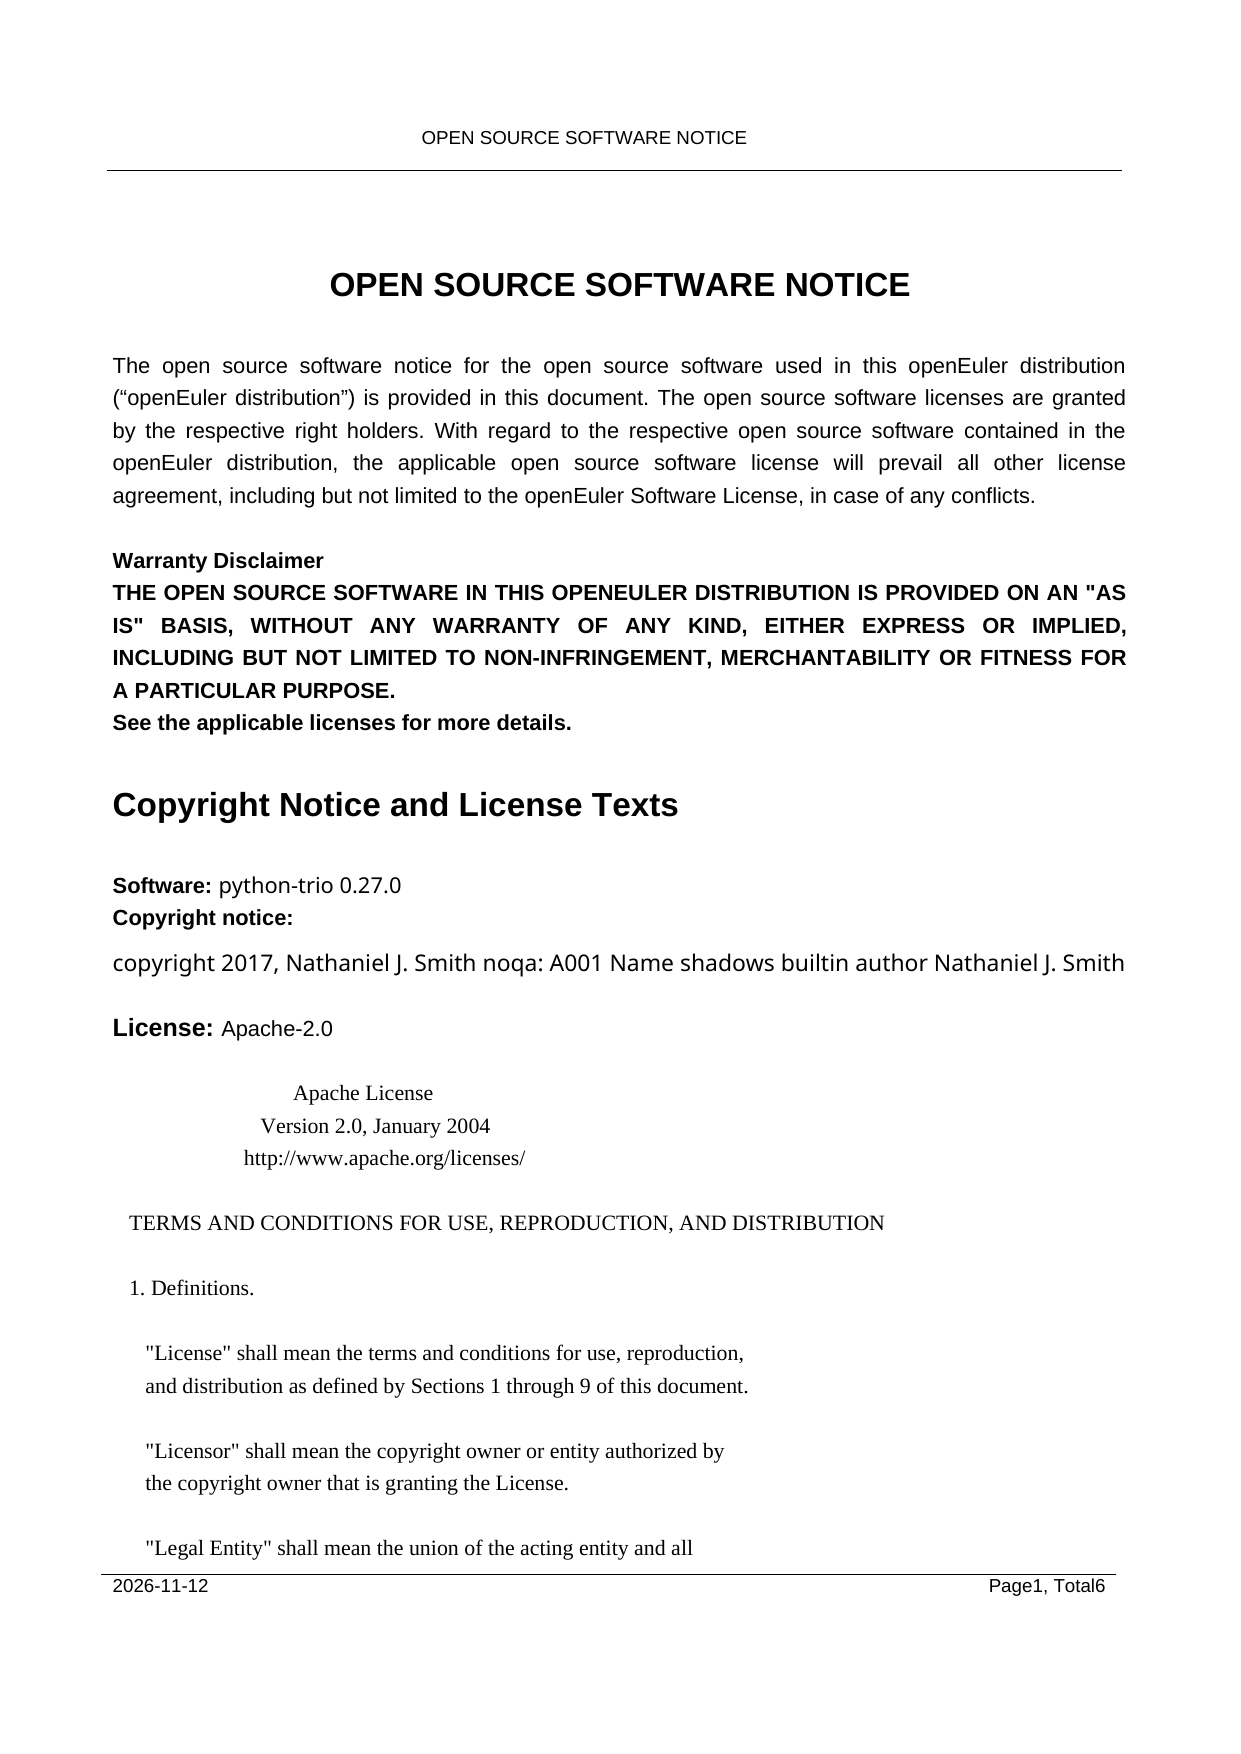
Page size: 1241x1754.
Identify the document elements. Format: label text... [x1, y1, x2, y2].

text License: Apache-2.0 [112, 1012, 1128, 1044]
title Software: python-trio 0.27.0 [112, 869, 1128, 901]
text Copyright notice: [112, 901, 1128, 934]
text OPEN SOURCE SOFTWARE NOTICE [112, 251, 1128, 316]
text THE OPEN SOURCE SOFTWARE IN THIS OPENEULER DISTRIBUTION IS PROVIDED ON AN "AS IS" BASIS, WITHOUT ANY WARRANTY OF ANY KIND, EITHER EXPRESS OR IMPLIED, INCLUDING BUT NOT LIMITED TO NON-INFRINGEMENT, MERCHANTABILITY OR FITNESS FOR A PARTICULAR PURPOSE. See the applicable licenses for more details. [112, 576, 1128, 739]
text copyright 2017, Nathaniel J. Smith noqa: A001 Name shadows builtin author Nathaniel J. Smith [112, 947, 1128, 1012]
text Copyright Notice and License Texts [112, 771, 1128, 836]
text The open source software notice for the open source software used in this openEuler distribution (“openEuler distribution”) is provided in this document. The open source software licenses are granted by the respective right holders. With regard to the respective open source software contained in the openEuler distribution, the applicable open source software license will prevail all other license agreement, including but not limited to the openEuler Software License, in case of any conflicts. [112, 349, 1128, 511]
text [112, 1044, 1128, 1564]
text Warranty Disclaimer [112, 544, 1128, 576]
